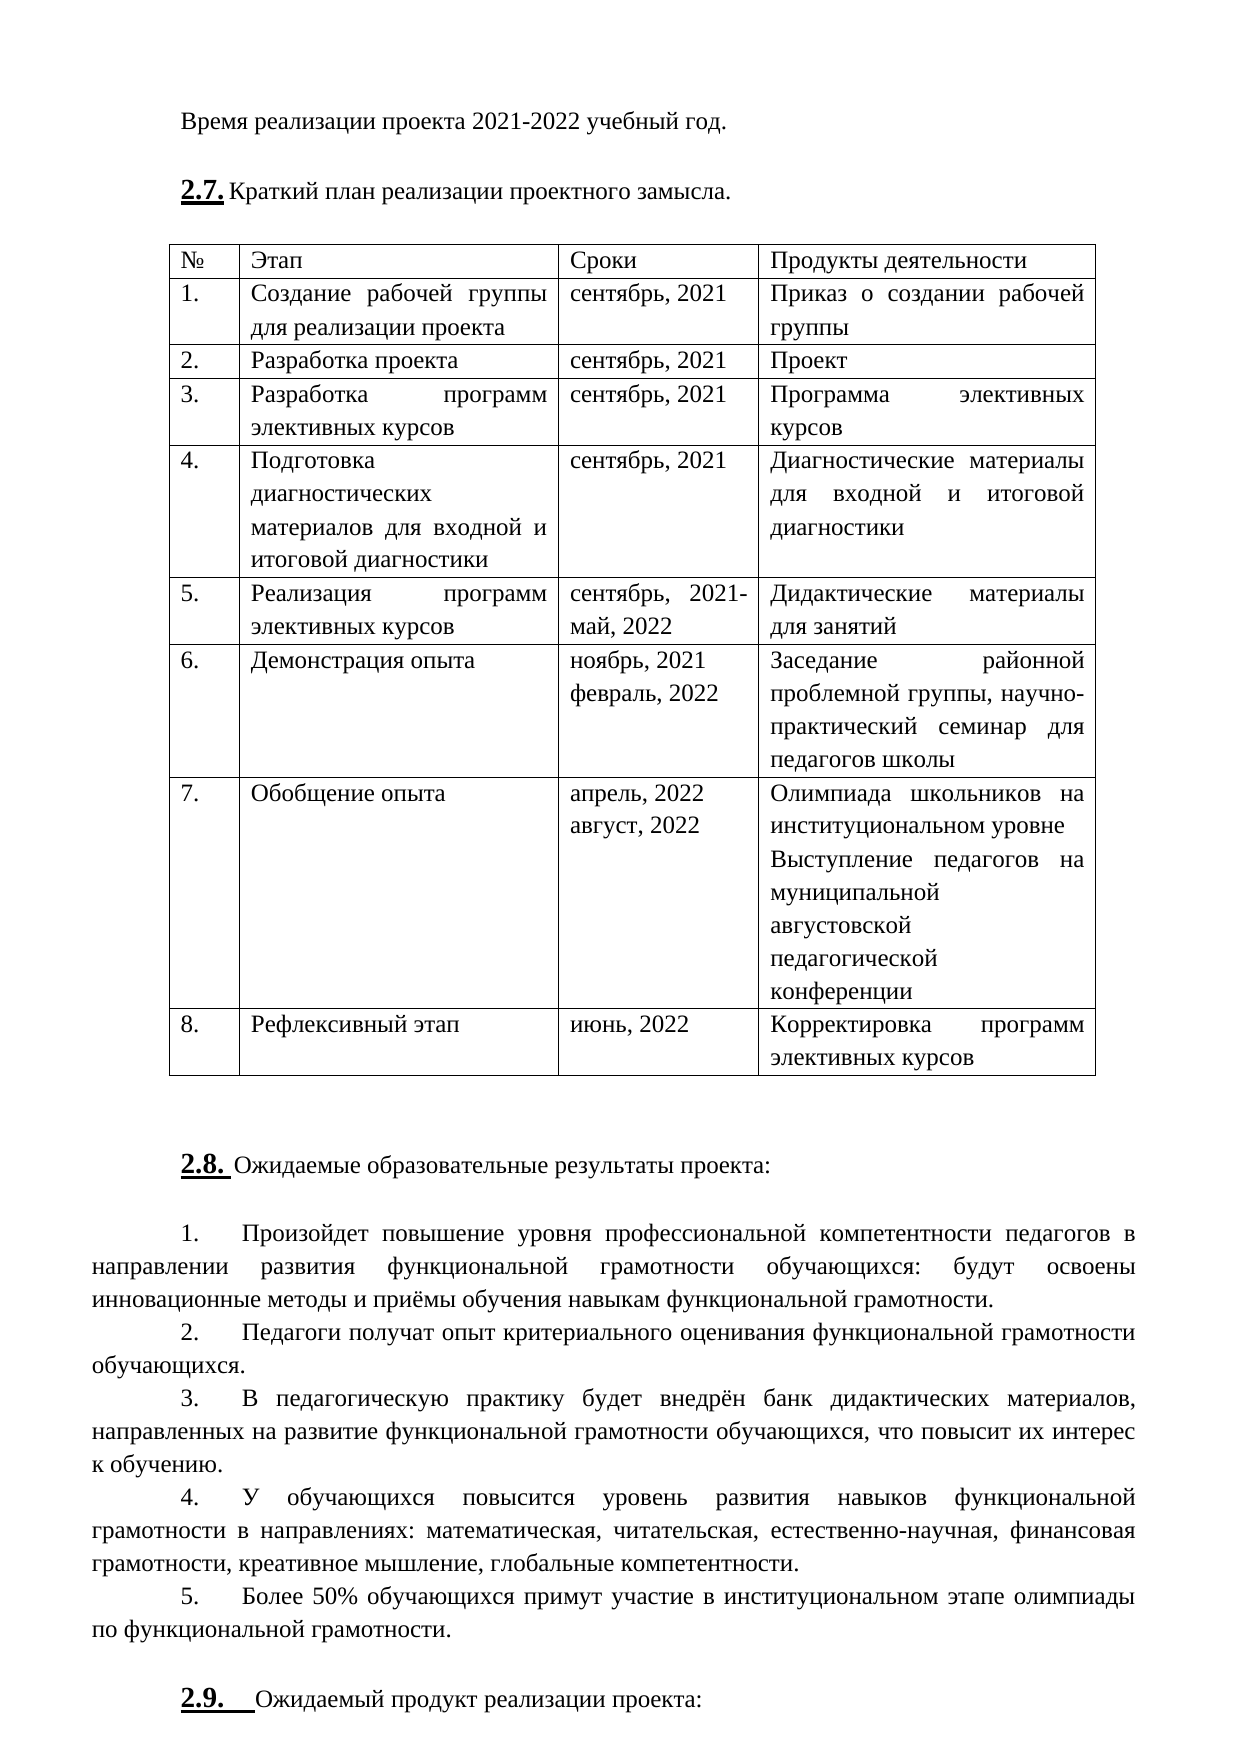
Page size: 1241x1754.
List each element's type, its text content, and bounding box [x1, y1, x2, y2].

table_header Продукты деятельности [759, 245, 1095, 277]
table_cell Подготовка диагностических материалов для входной и итоговой диагностики [240, 446, 558, 577]
table_header Этап [240, 245, 558, 277]
table_cell Разработка программ элективных курсов [240, 379, 558, 444]
table_cell сентябрь, 2021 [559, 279, 758, 344]
table_header Сроки [559, 245, 758, 277]
list Более 50% обучающихся примут участие в институциональном этапе олимпиады по функциональной грамотности. [92, 1581, 1137, 1643]
list У обучающихся повысится уровень развития навыков функциональной грамотности в направлениях: математическая, читательская, естественно-научная, финансовая грамотности, креативное мышление, глобальные компетентности. [92, 1482, 1137, 1577]
table_cell Диагностические материалы для входной и итоговой диагностики [759, 446, 1095, 577]
list Педагоги получат опыт критериального оценивания функциональной грамотности обучающихся. [92, 1317, 1137, 1379]
list В педагогическую практику будет внедрён банк дидактических материалов, направленных на развитие функциональной грамотности обучающихся, что повысит их интерес к обучению. [92, 1383, 1137, 1478]
table_cell сентябрь, 2021- май, 2022 [559, 578, 758, 644]
table_cell Обобщение опыта [240, 778, 558, 1008]
list Ожидаемый продукт реализации проекта: [92, 1680, 1126, 1714]
table_cell Приказ о создании рабочей группы [759, 279, 1095, 344]
table_cell Разработка проекта [240, 345, 558, 378]
table_cell сентябрь, 2021 [559, 345, 758, 378]
table_cell 7. [170, 778, 239, 1008]
list Время реализации проекта 2021-2022 учебный год. [92, 106, 1126, 135]
table_cell Корректировка программ элективных курсов [759, 1009, 1095, 1075]
table_cell Создание рабочей группы для реализации проекта [240, 279, 558, 344]
table_cell Проект [759, 345, 1095, 378]
table_cell 1. [170, 279, 239, 344]
table_cell июнь, 2022 [559, 1009, 758, 1075]
table_cell 2. [170, 345, 239, 378]
table_cell апрель, 2022 август, 2022 [559, 778, 758, 1008]
table_cell сентябрь, 2021 [559, 379, 758, 444]
table_cell Программа элективных курсов [759, 379, 1095, 444]
table_cell Реализация программ элективных курсов [240, 578, 558, 644]
table_cell 5. [170, 578, 239, 644]
table_cell сентябрь, 2021 [559, 446, 758, 577]
table_cell ноябрь, 2021 февраль, 2022 [559, 645, 758, 777]
table_header № [170, 245, 239, 277]
table_cell Рефлексивный этап [240, 1009, 558, 1075]
table_cell Демонстрация опыта [240, 645, 558, 777]
table_cell 8. [170, 1009, 239, 1075]
table_cell 3. [170, 379, 239, 444]
list Произойдет повышение уровня профессиональной компетентности педагогов в направлении развития функциональной грамотности обучающихся: будут освоены инновационные методы и приёмы обучения навыкам функциональной грамотности. [92, 1218, 1137, 1313]
table_cell 4. [170, 446, 239, 577]
list Краткий план реализации проектного замысла. [92, 172, 1137, 206]
table_cell Заседание районной проблемной группы, научно-практический семинар для педагогов школы [759, 645, 1095, 777]
table_cell Дидактические материалы для занятий [759, 578, 1095, 644]
table_cell Олимпиада школьников на институциональном уровне Выступление педагогов на муниципальной августовской педагогической конференции [759, 778, 1095, 1008]
list Ожидаемые образовательные результаты проекта: [92, 1146, 1126, 1180]
table_cell 6. [170, 645, 239, 777]
